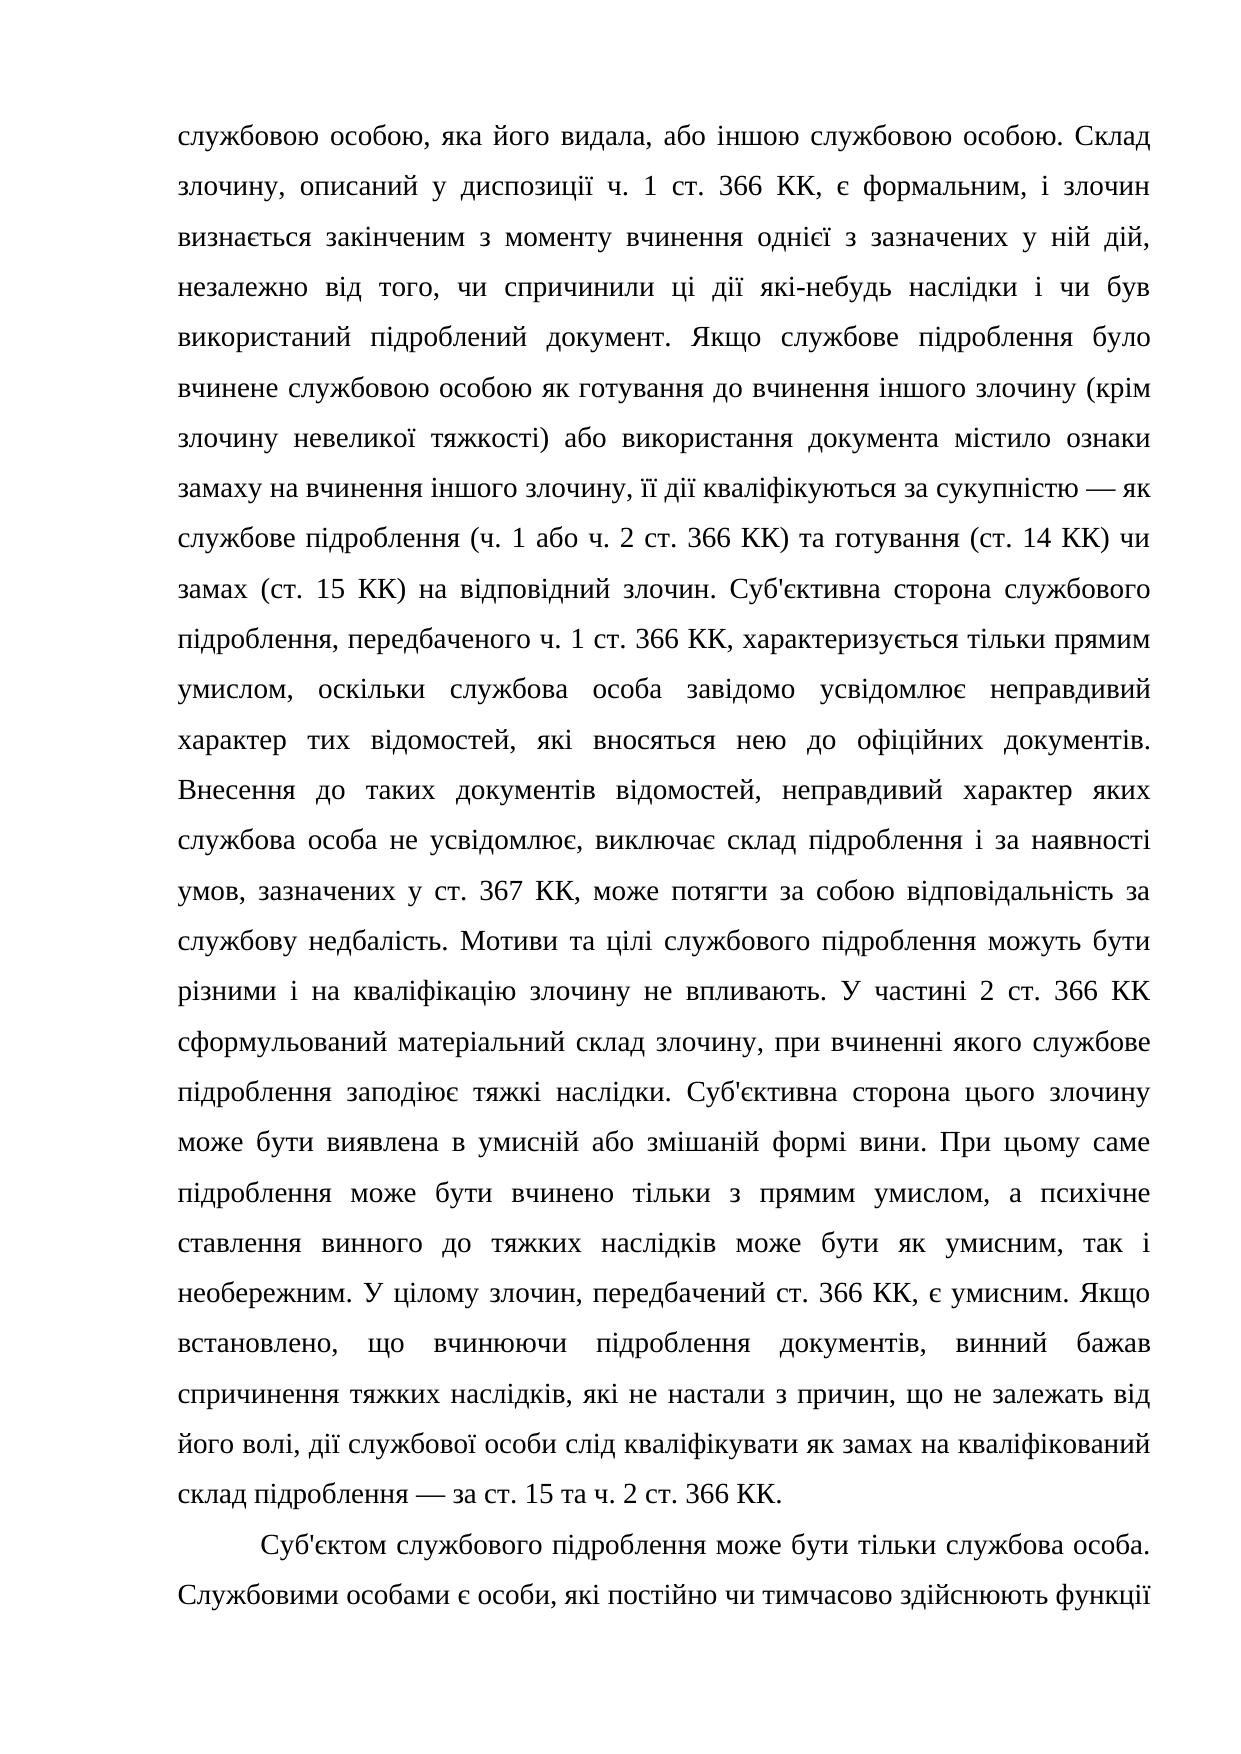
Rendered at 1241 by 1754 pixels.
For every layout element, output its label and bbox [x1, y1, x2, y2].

text [177, 118, 1152, 1510]
text [177, 1527, 1152, 1611]
